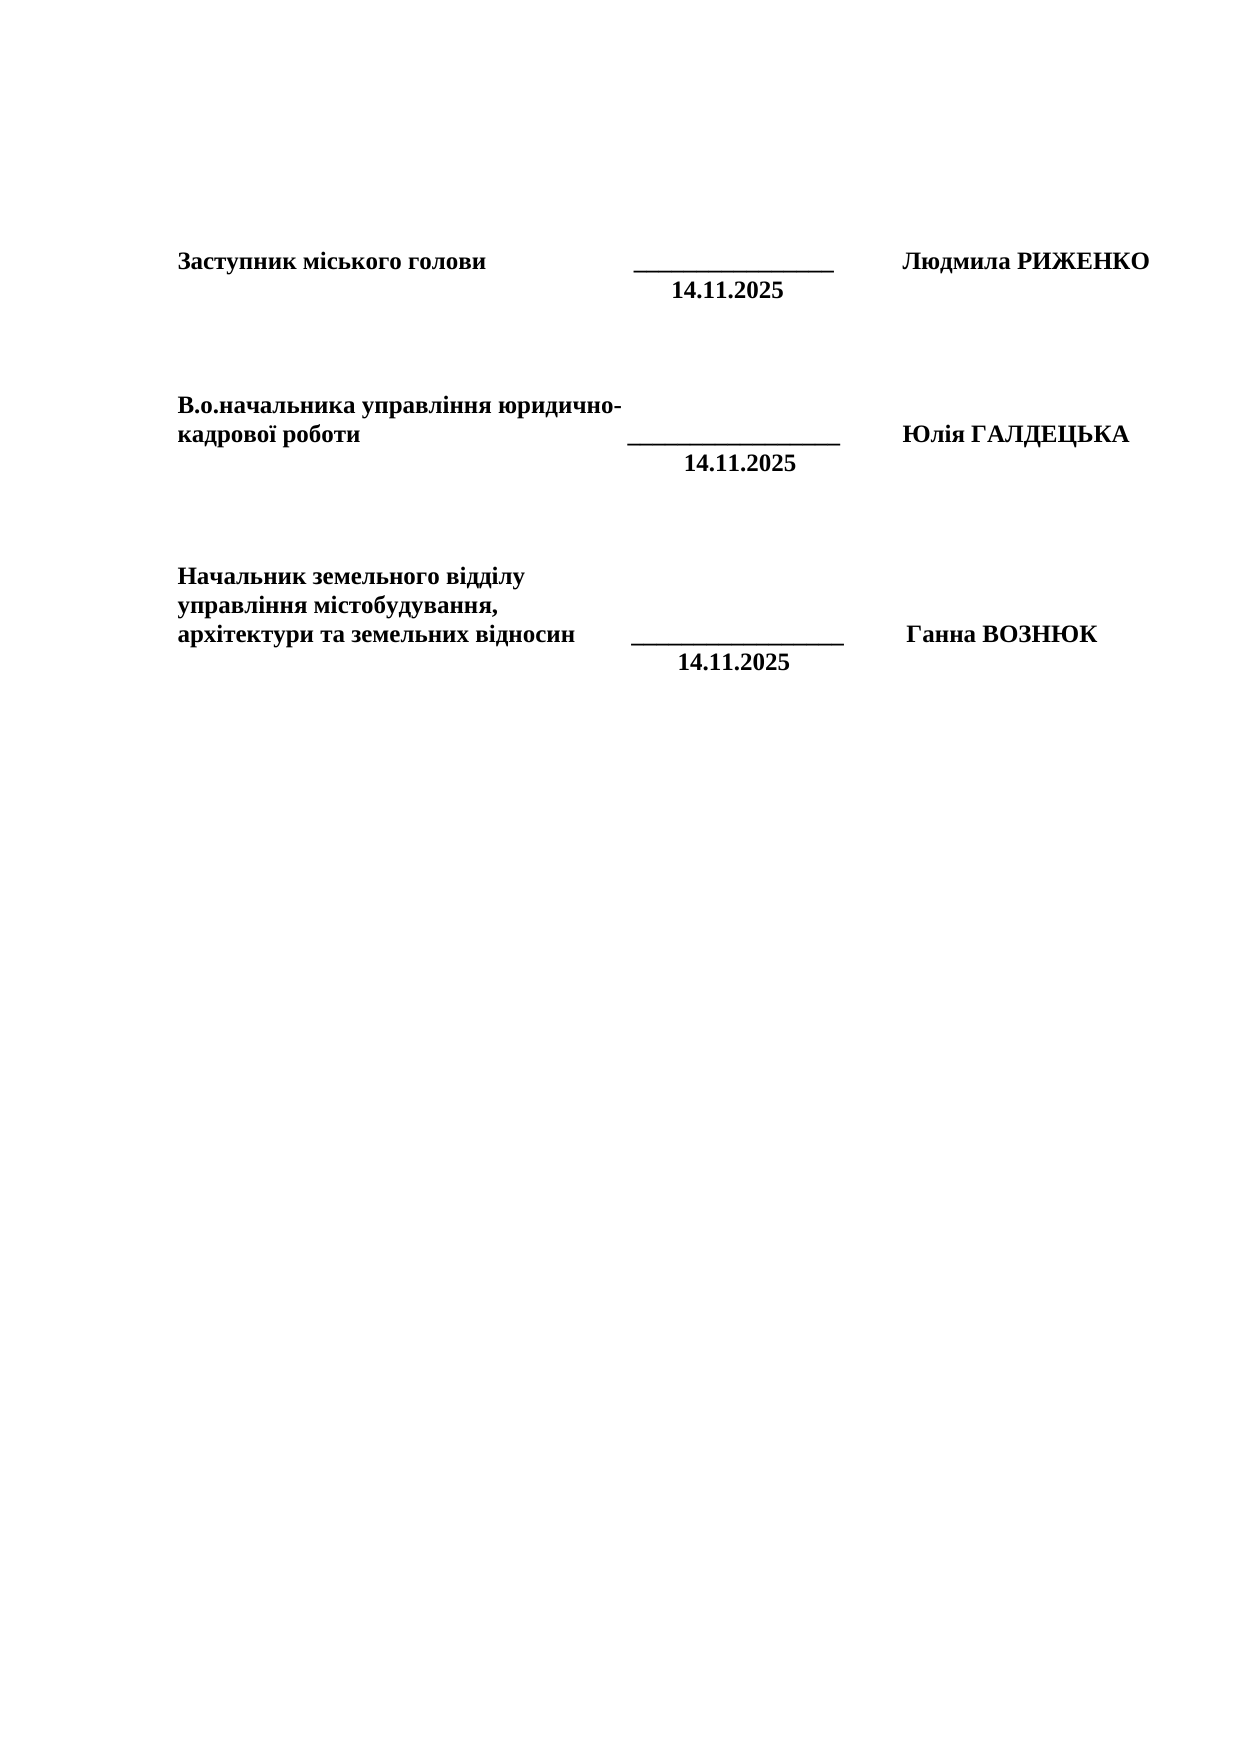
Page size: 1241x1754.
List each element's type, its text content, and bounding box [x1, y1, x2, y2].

text 14.11.2025 [177, 275, 1181, 304]
text Заступник міського голови ________________ Людмила РИЖЕНКО [177, 246, 1181, 275]
text Начальник земельного відділу [177, 561, 1181, 590]
text кадрової роботи _________________ Юлія ГАЛДЕЦЬКА [177, 419, 1181, 448]
text 14.11.2025 [177, 448, 1181, 532]
text В.о.начальника управління юридично- [177, 361, 1181, 419]
text 14.11.2025 [177, 647, 1181, 676]
text архітектури та земельних відносин _________________ Ганна ВОЗНЮК [177, 619, 1181, 647]
text управління містобудування, [177, 590, 1181, 619]
